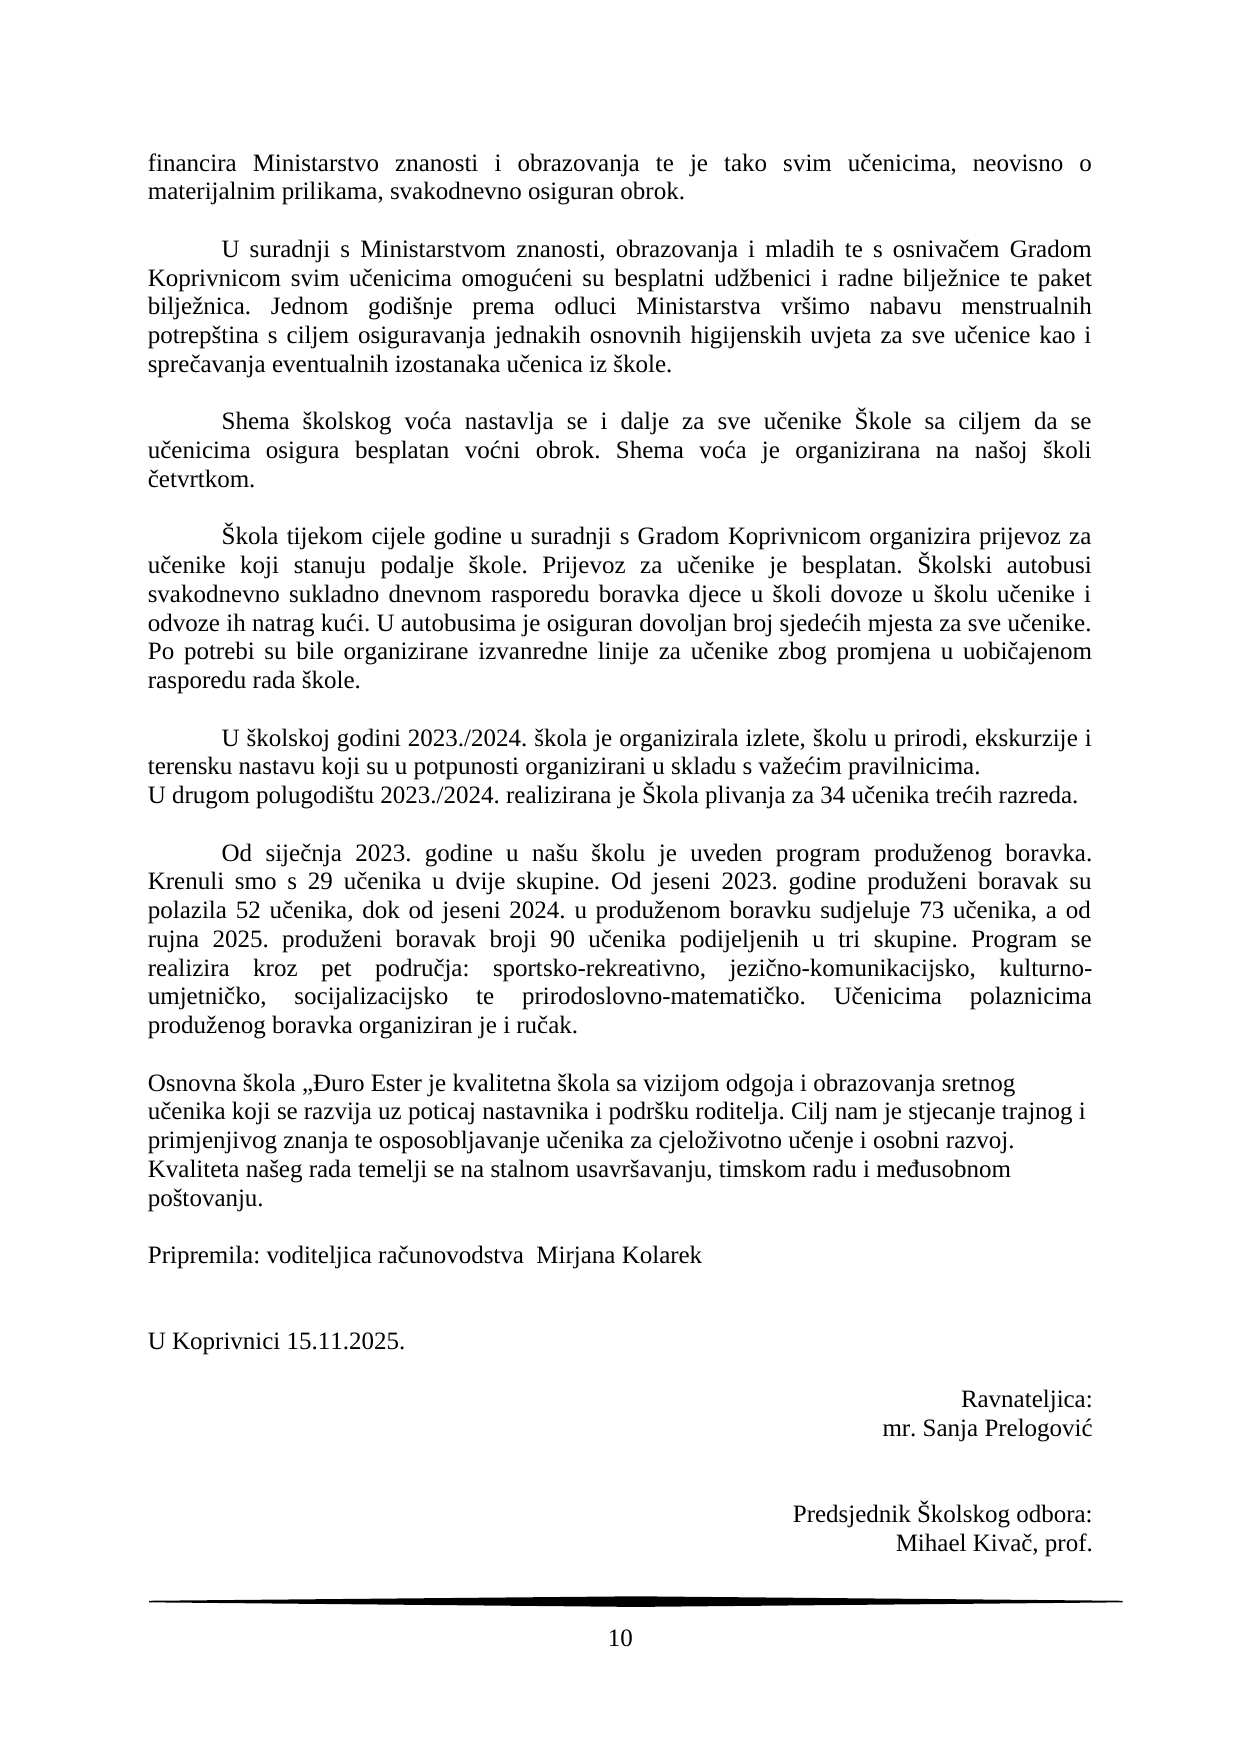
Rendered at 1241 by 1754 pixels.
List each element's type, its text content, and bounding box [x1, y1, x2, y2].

text U drugom polugodištu 2023./2024. realizirana je Škola plivanja za 34 učenika trećih razreda. [148, 780, 1093, 809]
text Škola tijekom cijele godine u suradnji s Gradom Koprivnicom organizira prijevoz za učenike koji stanuju podalje škole. Prijevoz za učenike je besplatan. Školski autobusi svakodnevno sukladno dnevnom rasporedu boravka djece u školi dovoze u školu učenike i odvoze ih natrag kući. U autobusima je osiguran dovoljan broj sjedećih mjesta za sve učenike. Po potrebi su bile organizirane izvanredne linije za učenike zbog promjena u uobičajenom rasporedu rada škole. [148, 521, 1093, 694]
text Osnovna škola „Đuro Ester je kvalitetna škola sa vizijom odgoja i obrazovanja sretnog učenika koji se razvija uz poticaj nastavnika i podršku roditelja. Cilj nam je stjecanje trajnog i primjenjivog znanja te osposobljavanje učenika za cjeloživotno učenje i osobni razvoj. Kvaliteta našeg rada temelji se na stalnom usavršavanju, timskom radu i međusobnom poštovanju. [148, 1068, 1093, 1211]
text mr. Sanja Prelogović [223, 1413, 1093, 1441]
text U Koprivnici 15.11.2025. [148, 1326, 1093, 1355]
text Predsjednik Školskog odbora: [223, 1499, 1093, 1528]
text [148, 148, 1093, 205]
text Od siječnja 2023. godine u našu školu je uveden program produženog boravka. Krenuli smo s 29 učenika u dvije skupine. Od jeseni 2023. godine produženi boravak su polazila 52 učenika, dok od jeseni 2024. u produženom boravku sudjeluje 73 učenika, a od rujna 2025. produženi boravak broji 90 učenika podijeljenih u tri skupine. Program se realizira kroz pet područja: sportsko-rekreativno, jezično-komunikacijsko, kulturno-umjetničko, socijalizacijsko te prirodoslovno-matematičko. Učenicima polaznicima produženog boravka organiziran je i ručak. [148, 838, 1093, 1039]
text Mihael Kivač, prof. [223, 1528, 1093, 1556]
text Shema školskog voća nastavlja se i dalje za sve učenike Škole sa ciljem da se učenicima osigura besplatan voćni obrok. Shema voća je organizirana na našoj školi četvrtkom. [148, 406, 1093, 493]
text U školskoj godini 2023./2024. škola je organizirala izlete, školu u prirodi, ekskurzije i terensku nastavu koji su u potpunosti organizirani u skladu s važećim pravilnicima. [148, 723, 1093, 780]
text Pripremila: voditeljica računovodstva Mirjana Kolarek [148, 1240, 1093, 1269]
text U suradnji s Ministarstvom znanosti, obrazovanja i mladih te s osnivačem Gradom Koprivnicom svim učenicima omogućeni su besplatni udžbenici i radne bilježnice te paket bilježnica. Jednom godišnje prema odluci Ministarstva vršimo nabavu menstrualnih potrepština s ciljem osiguravanja jednakih osnovnih higijenskih uvjeta za sve učenice kao i sprečavanja eventualnih izostanaka učenica iz škole. [148, 234, 1093, 378]
text Ravnateljica: [223, 1384, 1093, 1413]
